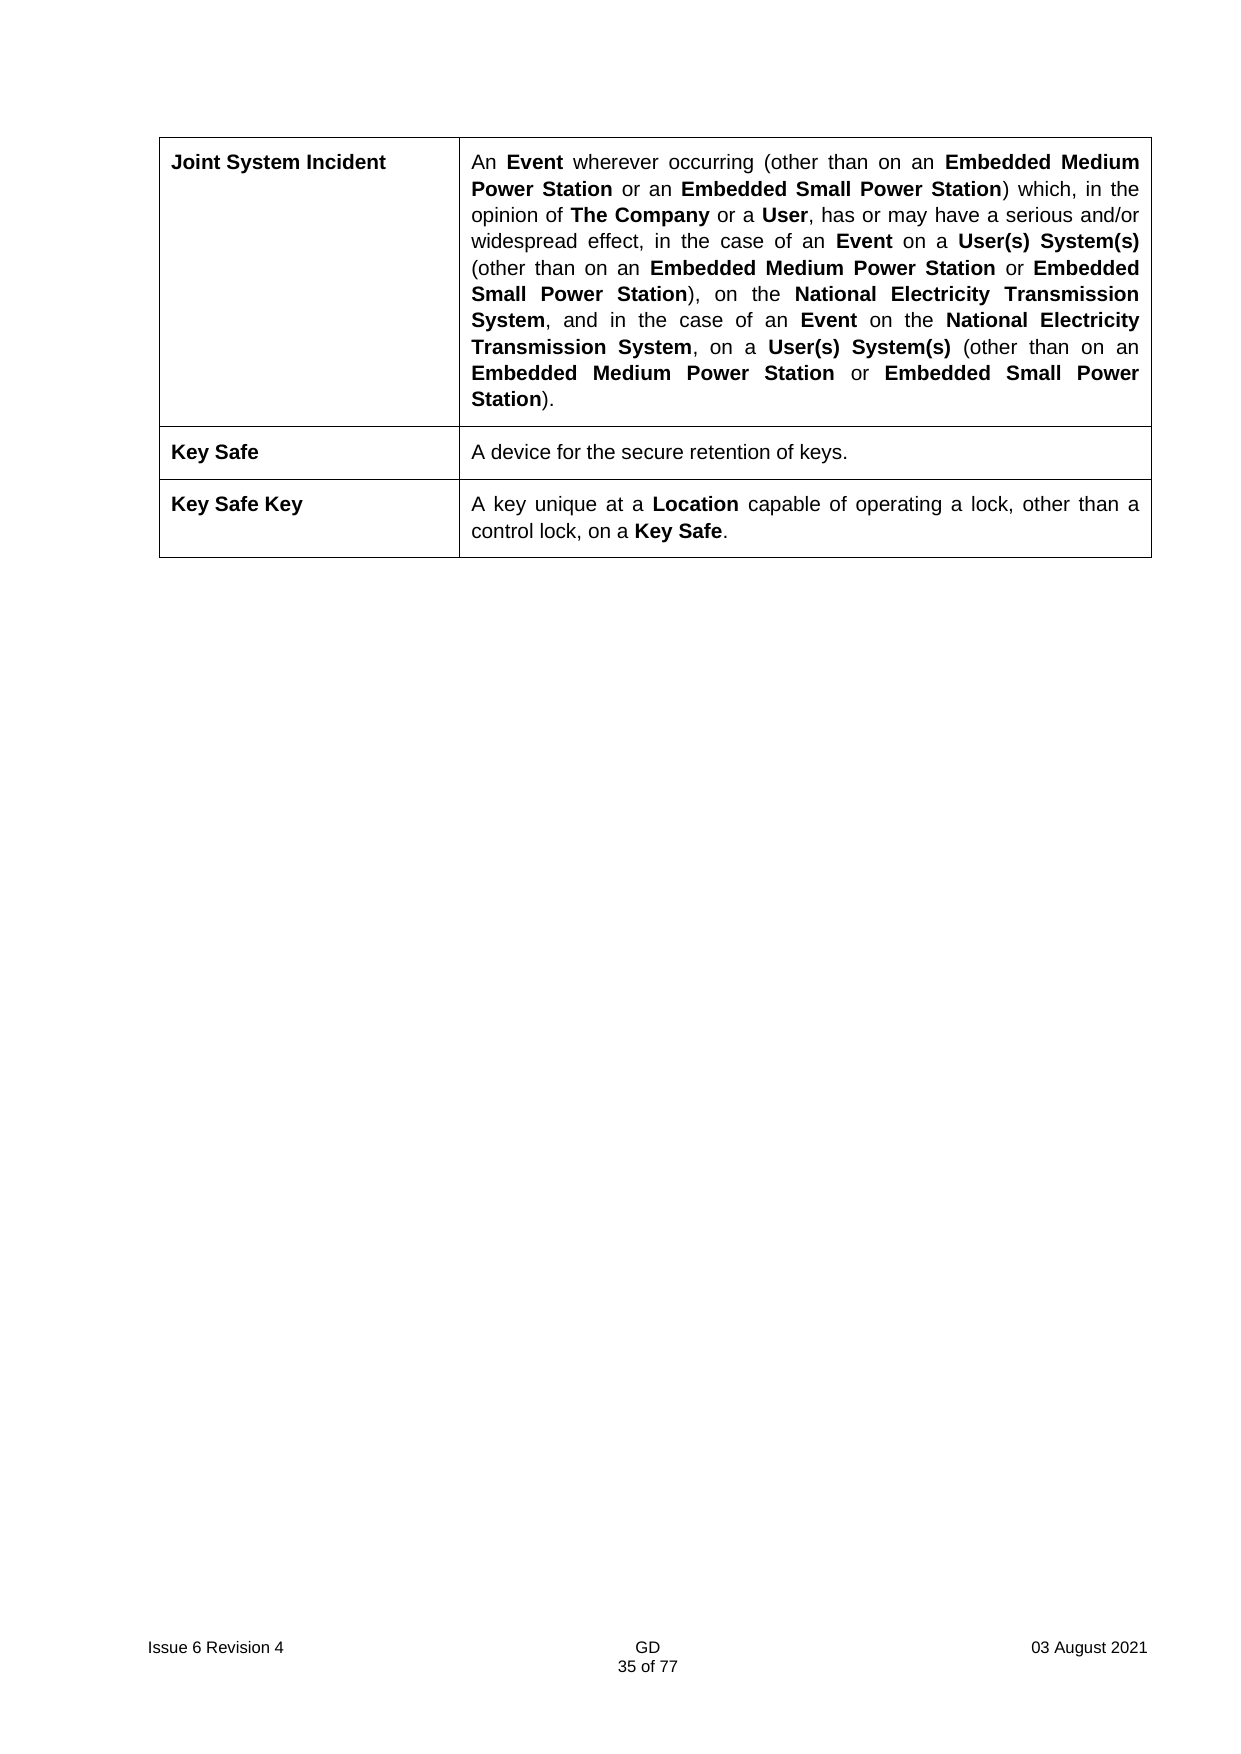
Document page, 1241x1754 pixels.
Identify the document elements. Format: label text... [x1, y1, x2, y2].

table_cell A device for the secure retention of keys. [460, 427, 1151, 478]
table_cell A key unique at a Location capable of operating a lock, other than a control lock, on a Key Safe. [460, 480, 1151, 557]
table_cell Key Safe Key [160, 480, 459, 557]
table_cell Key Safe [160, 427, 459, 478]
table_cell Joint System Incident [160, 138, 459, 426]
table_cell An Event wherever occurring (other than on an Embedded Medium Power Station or an Embedded Small Power Station) which, in the opinion of The Company or a User, has or may have a serious and/or widespread effect, in the case of an Event on a User(s) System(s) (other than on an Embedded Medium Power Station or Embedded Small Power Station), on the National Electricity Transmission System, and in the case of an Event on the National Electricity Transmission System, on a User(s) System(s) (other than on an Embedded Medium Power Station or Embedded Small Power Station). [460, 138, 1151, 426]
